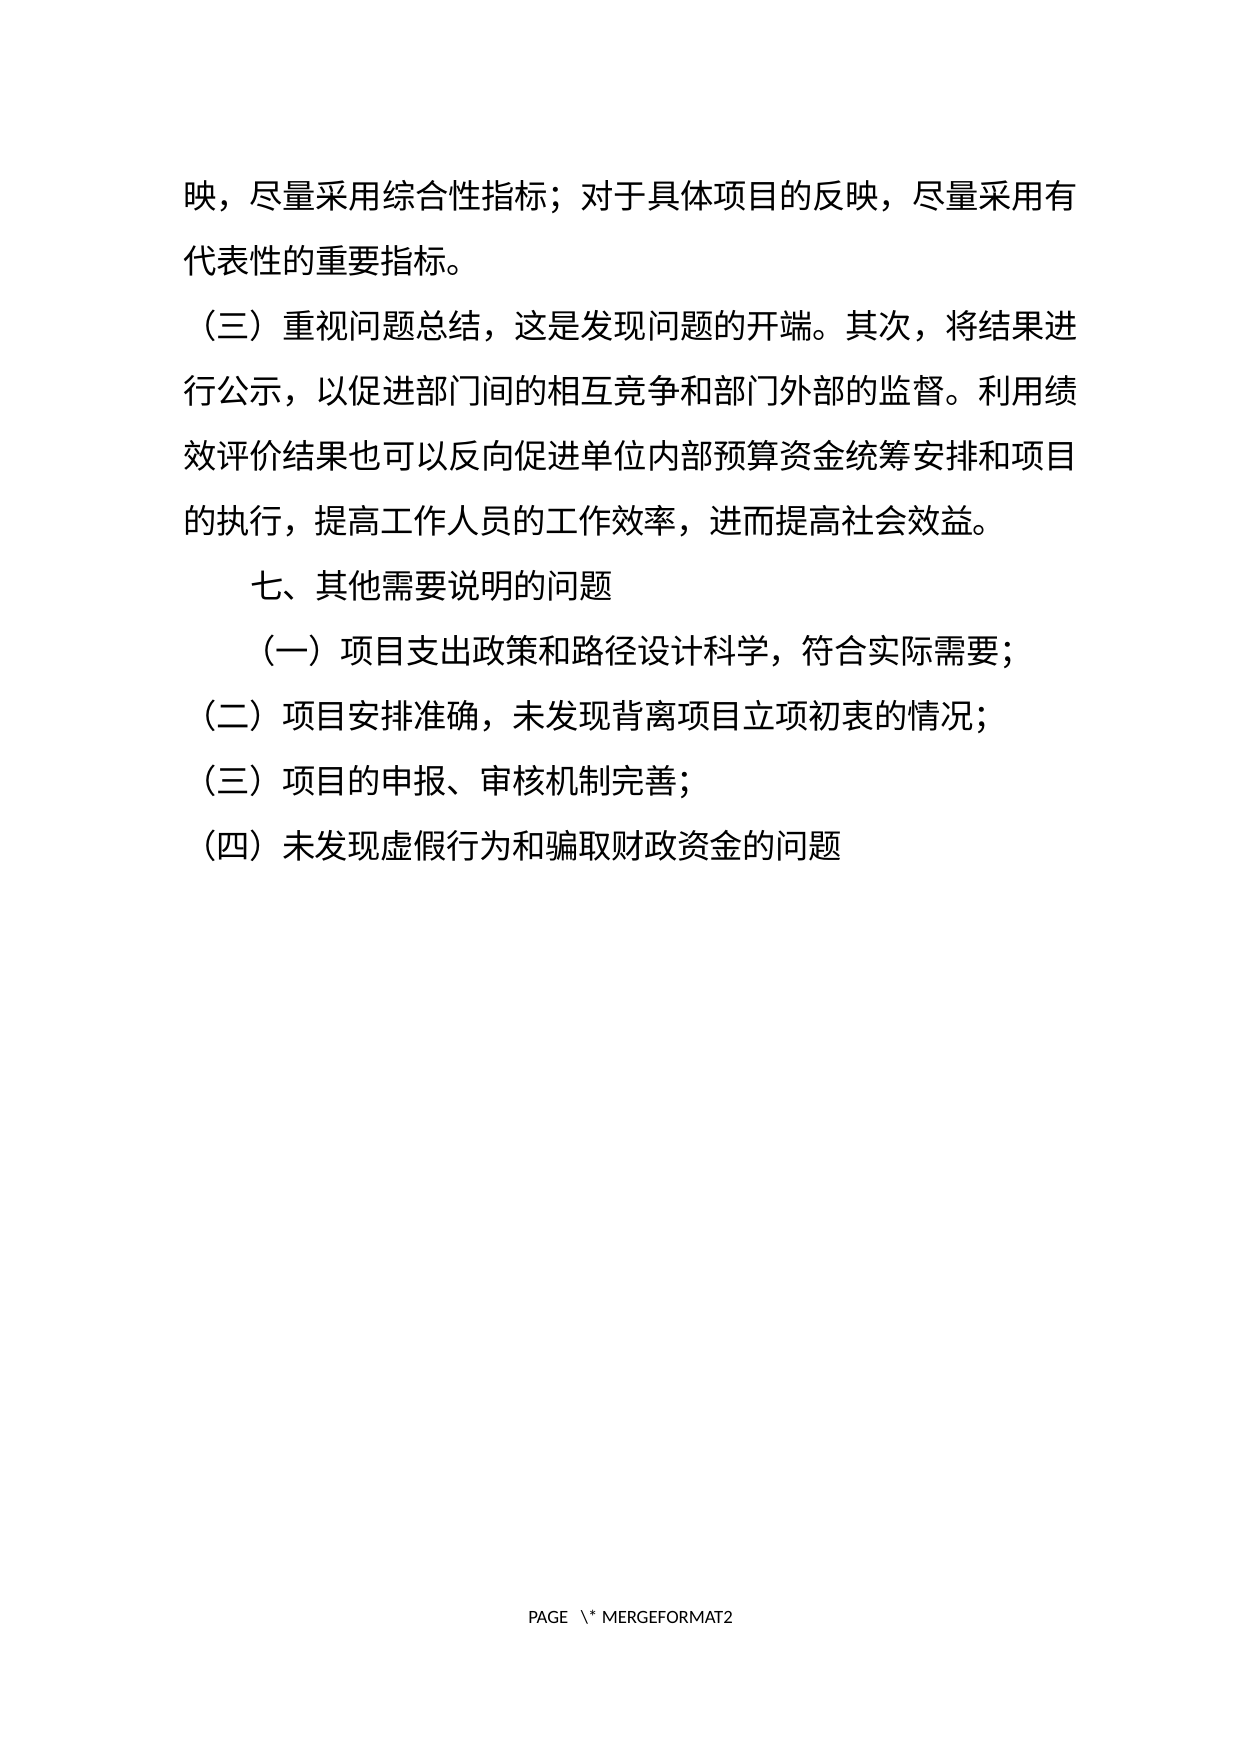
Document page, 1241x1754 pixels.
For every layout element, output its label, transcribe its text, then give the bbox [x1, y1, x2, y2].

text （一）项目支出政策和路径设计科学，符合实际需要； （二）项目安排准确，未发现背离项目立项初衷的情况； （三）项目的申报、审核机制完善； （四）未发现虚假行为和骗取财政资金的问题 [183, 617, 1078, 877]
text 七、其他需要说明的问题 [183, 552, 1078, 617]
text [183, 162, 1078, 552]
